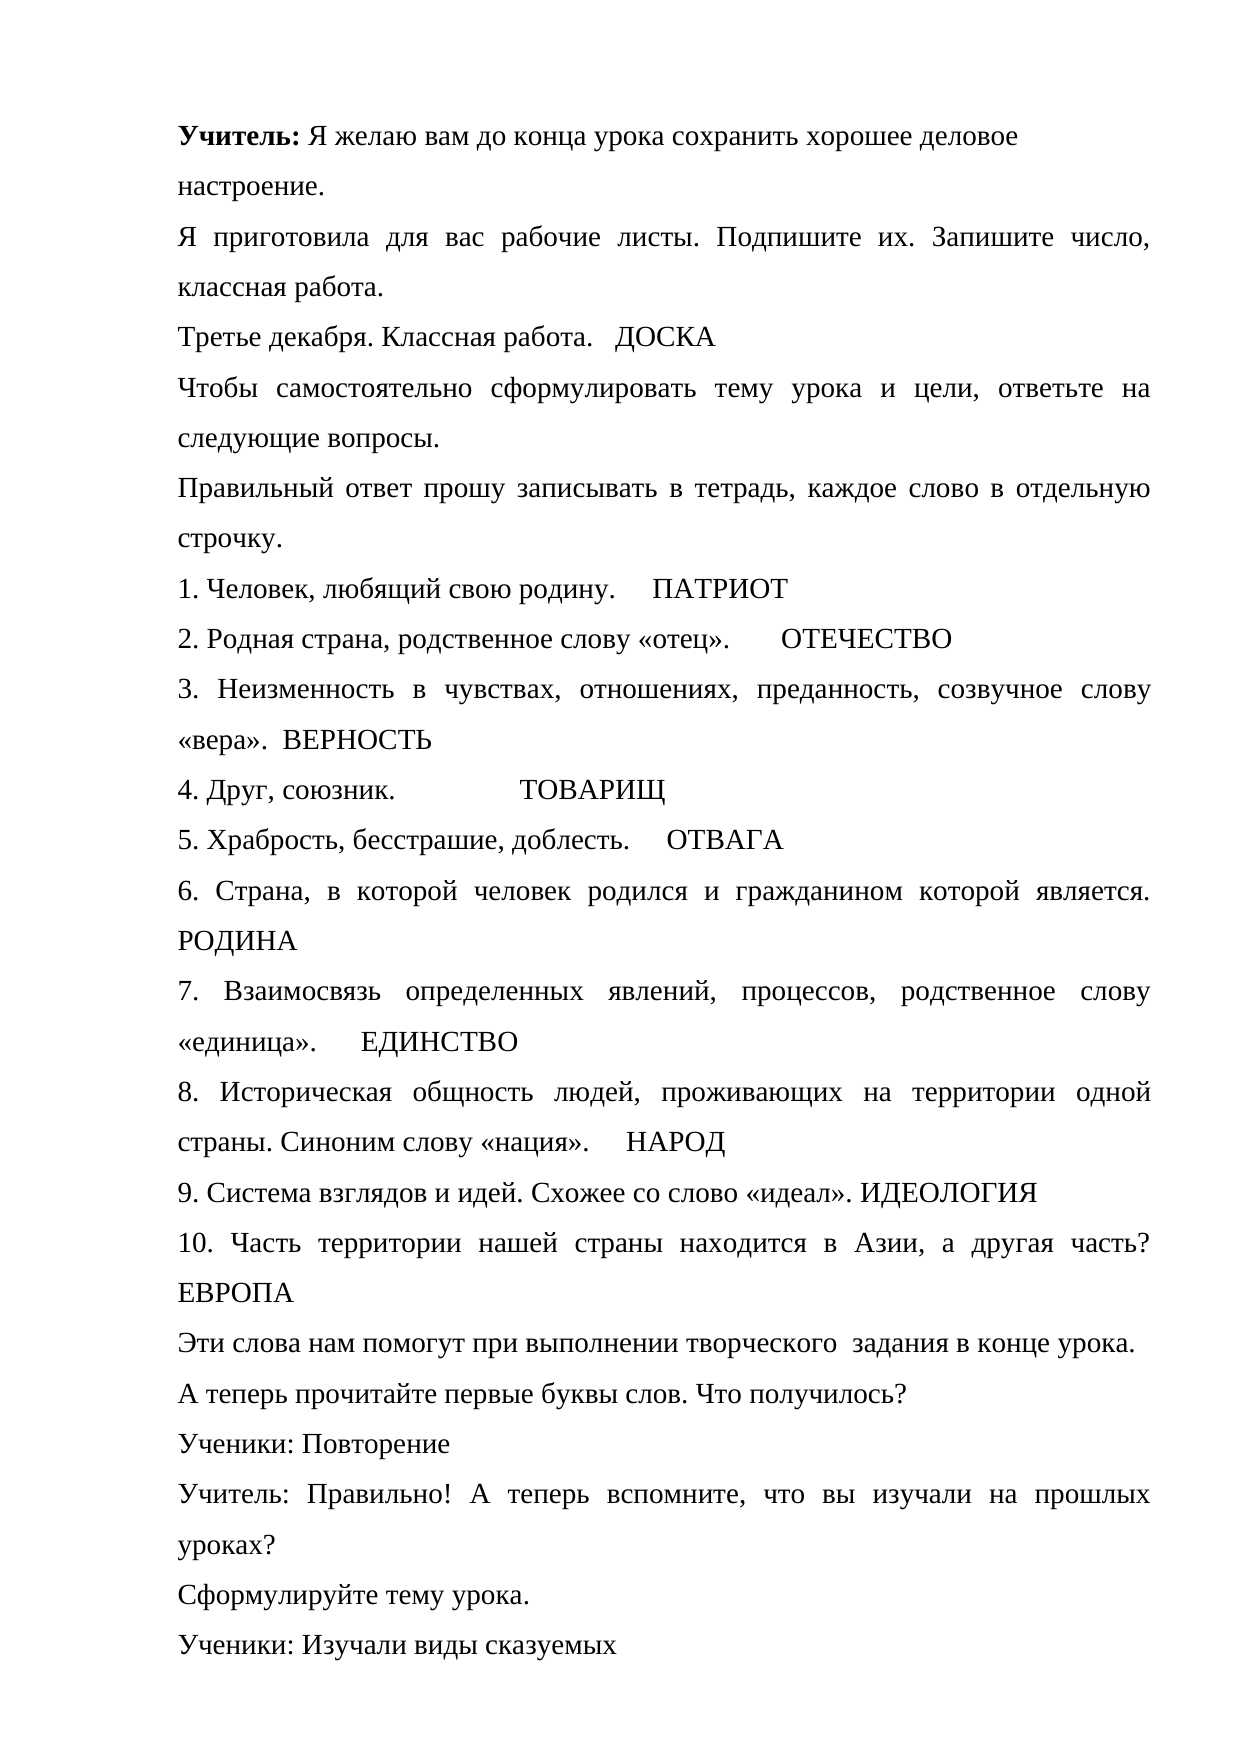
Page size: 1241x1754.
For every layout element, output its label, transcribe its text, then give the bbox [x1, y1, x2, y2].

text Третье декабря. Классная работа. ДОСКА [177, 319, 1152, 353]
text Я приготовила для вас рабочие листы. Подпишите их. Запишите число, классная работа. [177, 219, 1152, 303]
text 10. Часть территории нашей страны находится в Азии, а другая часть? ЕВРОПА [177, 1225, 1152, 1309]
text Ученики: Повторение [177, 1426, 1152, 1460]
text Эти слова нам помогут при выполнении творческого задания в конце урока. [177, 1326, 1152, 1359]
text 4. Друг, союзник. ТОВАРИЩ [177, 772, 1152, 806]
text Чтобы самостоятельно сформулировать тему урока и цели, ответьте на следующие вопросы. [177, 370, 1152, 453]
text Правильный ответ прошу записывать в тетрадь, каждое слово в отдельную строчку. [177, 470, 1152, 554]
text 6. Страна, в которой человек родился и гражданином которой является. РОДИНА [177, 873, 1152, 957]
text 8. Историческая общность людей, проживающих на территории одной страны. Синоним слову «нация». НАРОД [177, 1074, 1152, 1158]
text 7. Взаимосвязь определенных явлений, процессов, родственное слову «единица». ЕДИНСТВО [177, 973, 1152, 1057]
text 1. Человек, любящий свою родину. ПАТРИОТ [177, 571, 1152, 604]
text Ученики: Изучали виды сказуемых [177, 1627, 1152, 1661]
text Учитель: Я желаю вам до конца урока сохранить хорошее деловое настроение. [177, 118, 1152, 202]
text 9. Система взглядов и идей. Схожее со слово «идеал». ИДЕОЛОГИЯ [177, 1175, 1152, 1208]
text Сформулируйте тему урока. [177, 1577, 1152, 1611]
text 3. Неизменность в чувствах, отношениях, преданность, созвучное слову «вера». ВЕРНОСТЬ [177, 672, 1152, 755]
text Учитель: Правильно! А теперь вспомните, что вы изучали на прошлых уроках? [177, 1477, 1152, 1560]
text А теперь прочитайте первые буквы слов. Что получилось? [177, 1376, 1152, 1409]
text 5. Храбрость, бесстрашие, доблесть. ОТВАГА [177, 822, 1152, 856]
text 2. Родная страна, родственное слову «отец». ОТЕЧЕСТВО [177, 621, 1152, 655]
